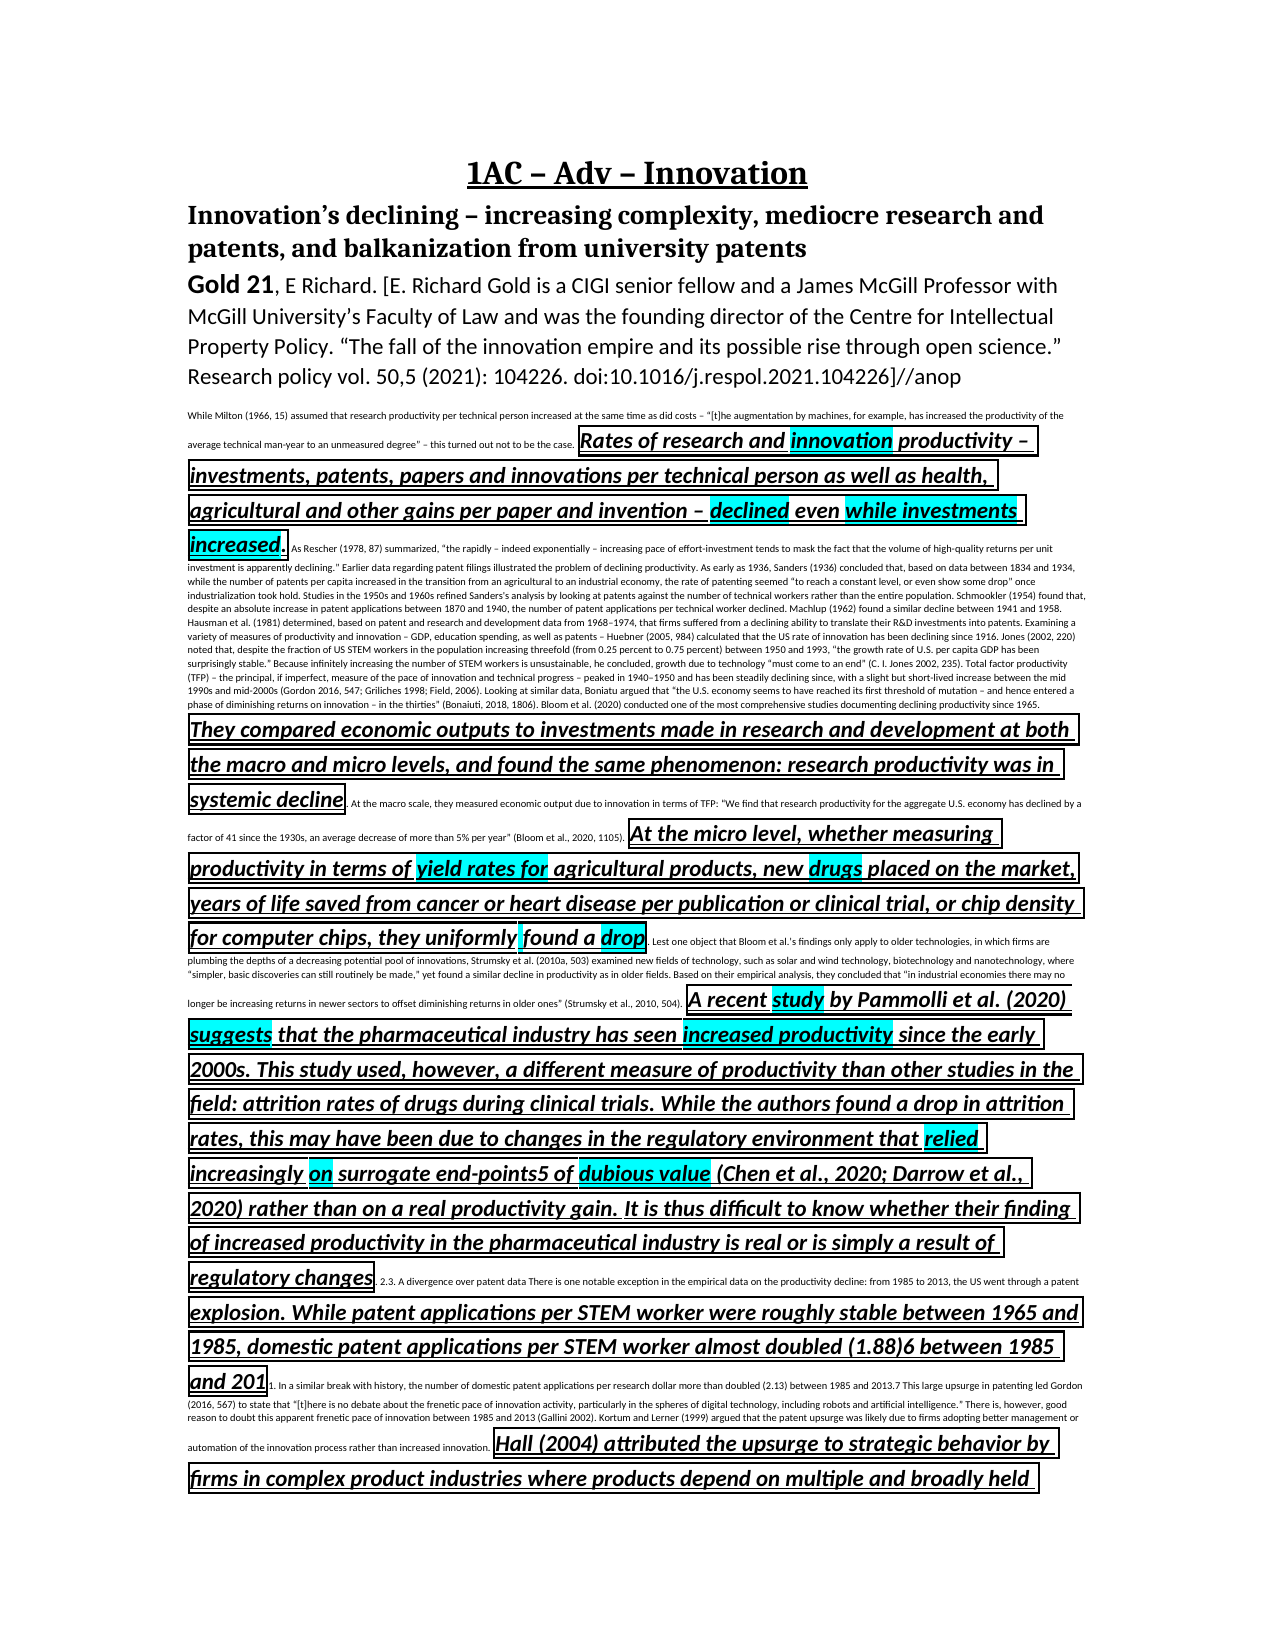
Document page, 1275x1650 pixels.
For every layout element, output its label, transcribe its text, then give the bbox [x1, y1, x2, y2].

subtitle Innovation’s declining – increasing complexity, mediocre research and patents, and balkanization from university patents [187, 200, 1087, 264]
text 1AC – Adv – Innovation [187, 154, 1087, 192]
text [187, 409, 1087, 1494]
text Gold 21, E Richard. [E. Richard Gold is a CIGI senior fellow and a James McGill Professor with McGill University’s Faculty of Law and was the founding director of the Centre for Intellectual Property Policy. “The fall of the innovation empire and its possible rise through open science.” Research policy vol. 50,5 (2021): 104226. doi:10.1016/j.respol.2021.104226]//anop [187, 267, 1087, 390]
